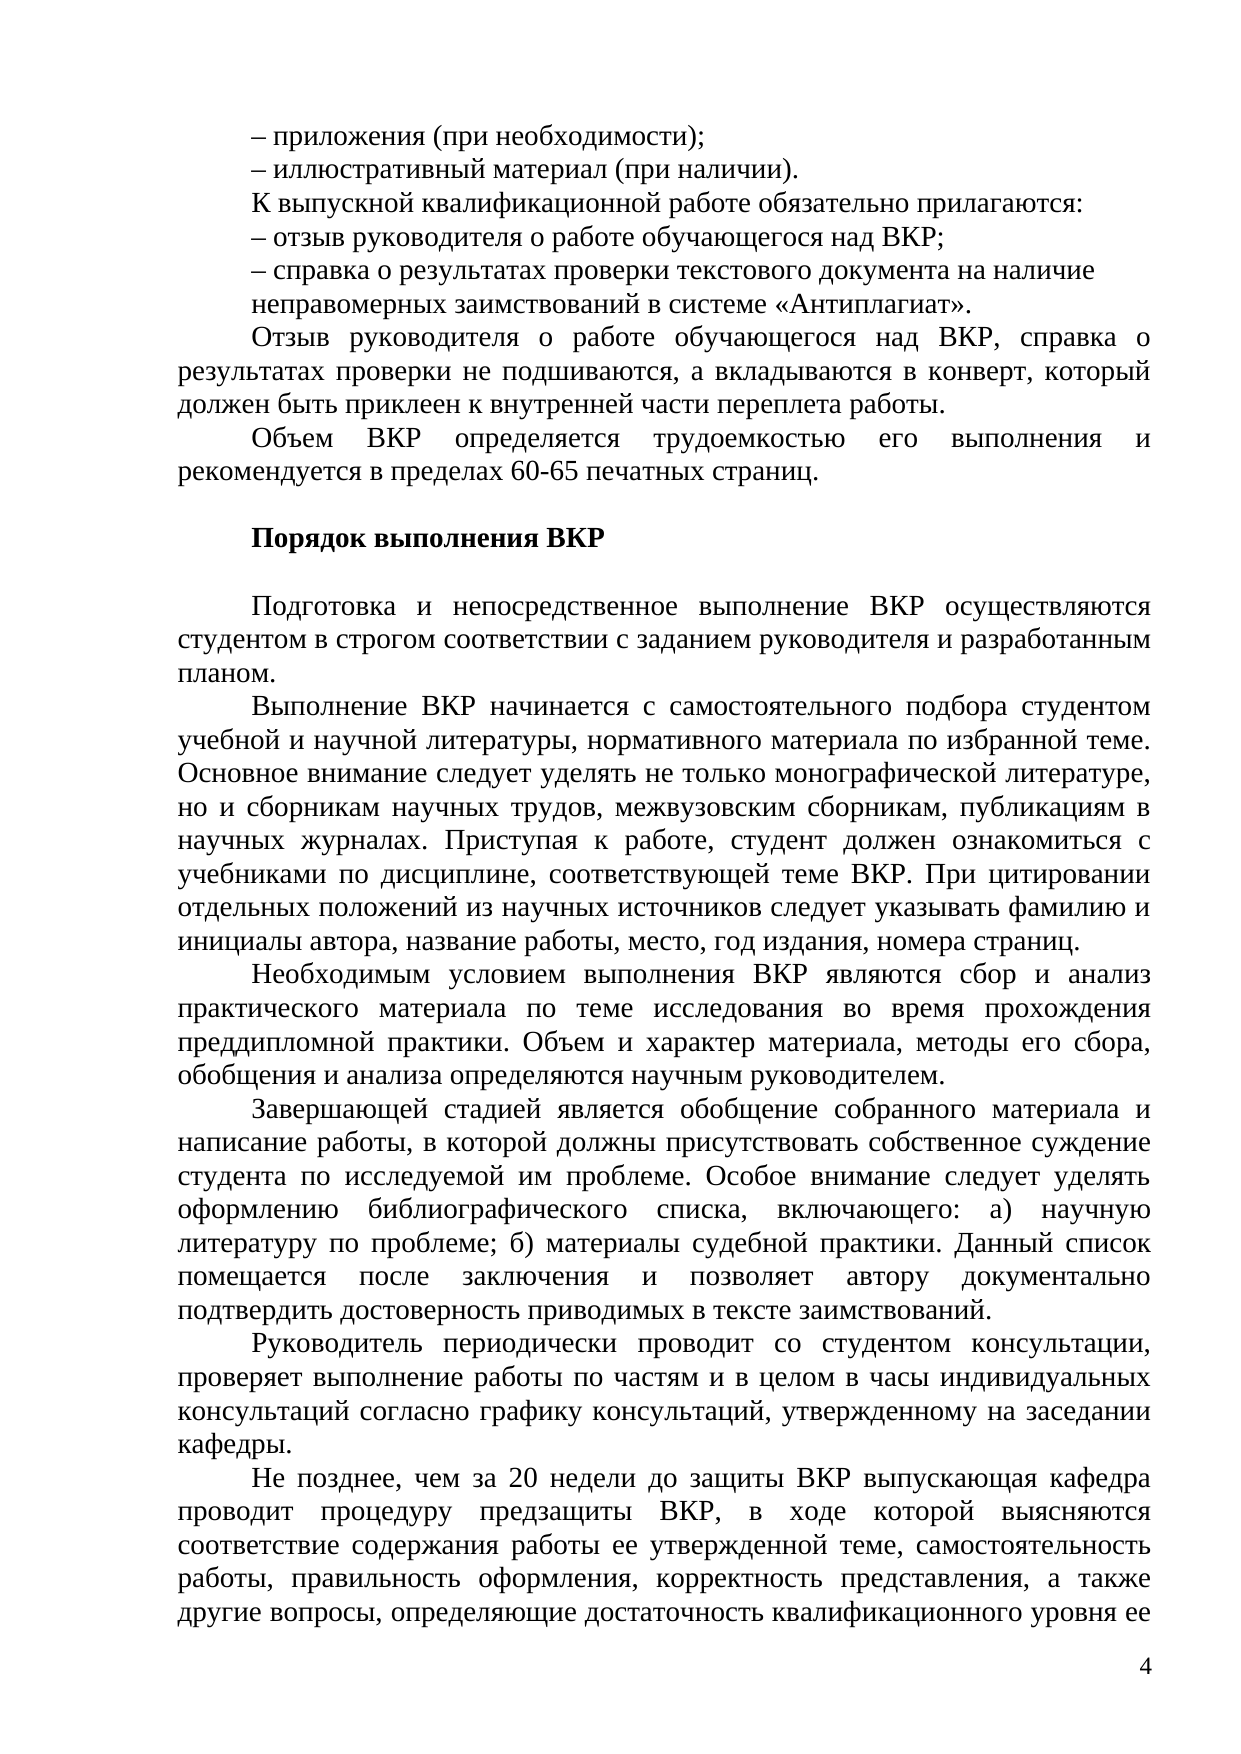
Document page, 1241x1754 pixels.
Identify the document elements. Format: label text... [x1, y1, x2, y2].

text неправомерных заимствований в системе «Антиплагиат». [177, 286, 1152, 319]
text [177, 1460, 1152, 1627]
text Подготовка и непосредственное выполнение ВКР осуществляются студентом в строгом соответствии с заданием руководителя и разработанным планом. [177, 588, 1152, 688]
text Руководитель периодически проводит со студентом консультации, проверяет выполнение работы по частям и в целом в часы индивидуальных консультаций согласно графику консультаций, утвержденному на заседании кафедры. [177, 1326, 1152, 1460]
text – отзыв руководителя о работе обучающегося над ВКР; [177, 219, 1152, 252]
text Отзыв руководителя о работе обучающегося над ВКР, справка о результатах проверки не подшиваются, а вкладываются в конверт, который должен быть приклеен к внутренней части переплета работы. [177, 319, 1152, 420]
text Завершающей стадией является обобщение собранного материала и написание работы, в которой должны присутствовать собственное суждение студента по исследуемой им проблеме. Особое внимание следует уделять оформлению библиографического списка, включающего: а) научную литературу по проблеме; б) материалы судебной практики. Данный список помещается после заключения и позволяет автору документально подтвердить достоверность приводимых в тексте заимствований. [177, 1091, 1152, 1326]
text Необходимым условием выполнения ВКР являются сбор и анализ практического материала по теме исследования во время прохождения преддипломной практики. Объем и характер материала, методы его сбора, обобщения и анализа определяются научным руководителем. [177, 957, 1152, 1091]
text Выполнение ВКР начинается с самостоятельного подбора студентом учебной и научной литературы, нормативного материала по избранной теме. Основное внимание следует уделять не только монографической литературе, но и сборникам научных трудов, межвузовским сборникам, публикациям в научных журналах. Приступая к работе, студент должен ознакомиться с учебниками по дисциплине, соответствующей теме ВКР. При цитировании отдельных положений из научных источников следует указывать фамилию и инициалы автора, название работы, место, год издания, номера страниц. [177, 688, 1152, 957]
text – справка о результатах проверки текстового документа на наличие [177, 252, 1152, 286]
text К выпускной квалификационной работе обязательно прилагаются: [177, 185, 1152, 219]
text – приложения (при необходимости); [177, 118, 1152, 152]
text – иллюстративный материал (при наличии). [177, 152, 1152, 185]
text Порядок выполнения ВКР [177, 521, 1152, 554]
text Объем ВКР определяется трудоемкостью его выполнения и рекомендуется в пределах 60-65 печатных страниц. [177, 420, 1152, 487]
